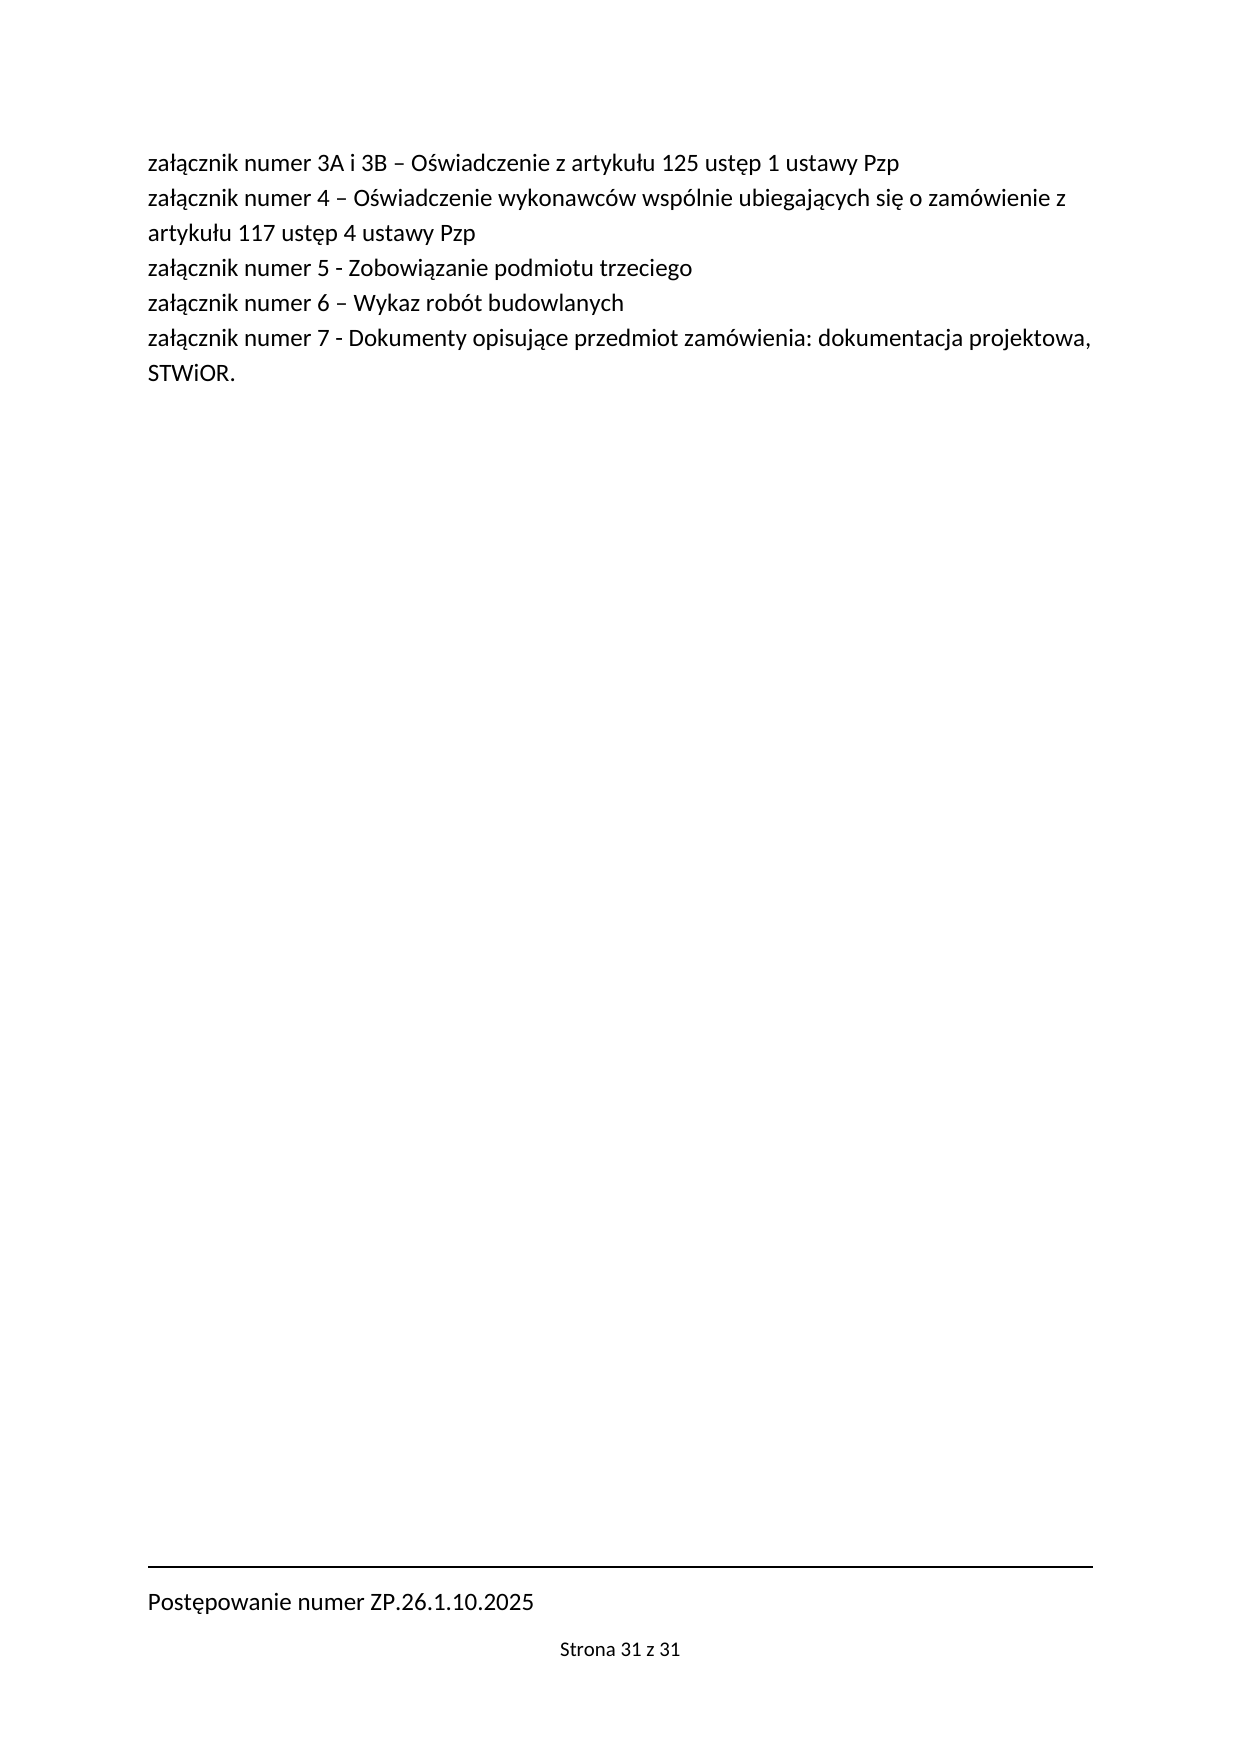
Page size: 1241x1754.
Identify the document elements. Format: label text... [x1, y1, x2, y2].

text załącznik numer 3A i 3B – Oświadczenie z artykułu 125 ustęp 1 ustawy Pzp [148, 148, 1093, 178]
text załącznik numer 5 - Zobowiązanie podmiotu trzeciego [148, 253, 1093, 283]
text załącznik numer 4 – Oświadczenie wykonawców wspólnie ubiegających się o zamówienie z artykułu 117 ustęp 4 ustawy Pzp [148, 183, 1093, 248]
text załącznik numer 6 – Wykaz robót budowlanych [148, 288, 1093, 318]
text załącznik numer 7 - Dokumenty opisujące przedmiot zamówienia: dokumentacja projektowa, STWiOR. [148, 323, 1093, 388]
